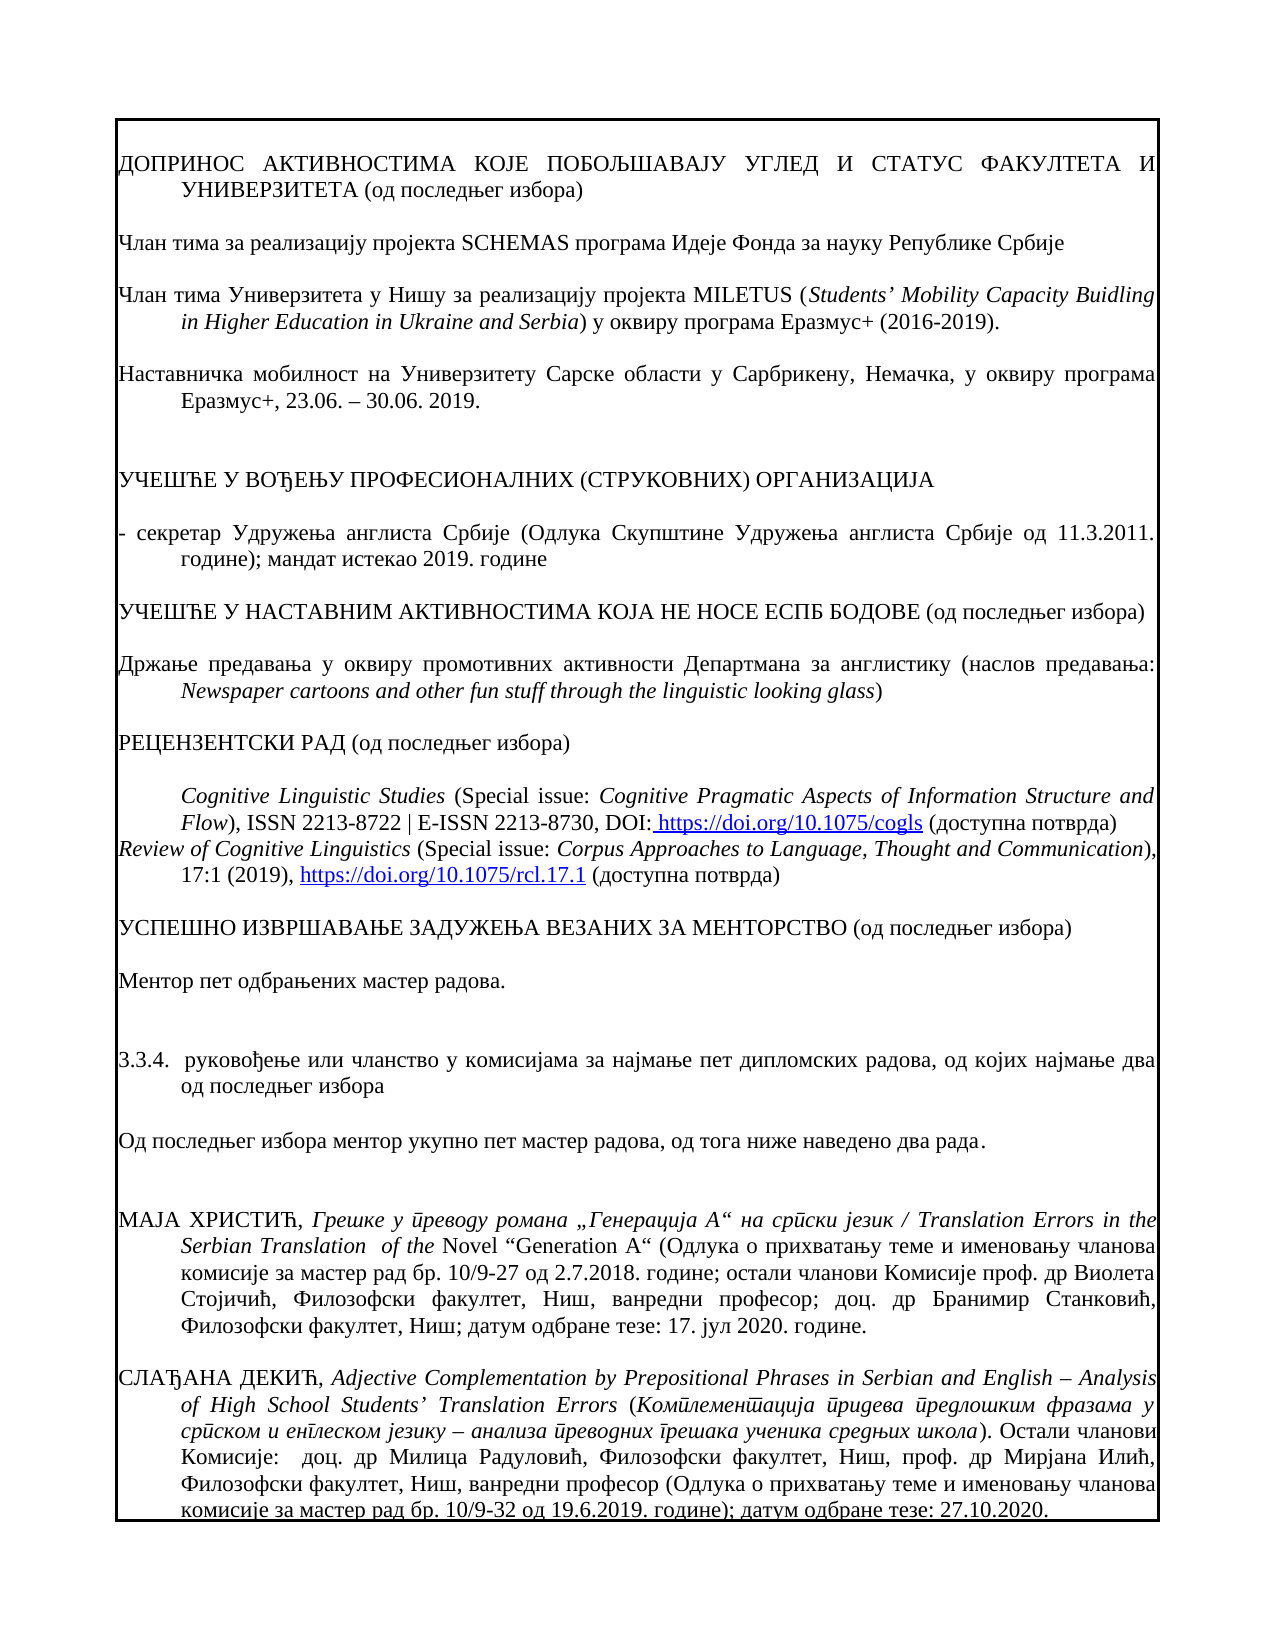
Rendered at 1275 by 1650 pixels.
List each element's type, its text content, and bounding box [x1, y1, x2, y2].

text Члан тима Универзитета у Нишу за реализацију пројекта MILETUS (Students’ Mobility Capacity Buidling in Higher Education in Ukraine and Serbia) у оквиру програма Еразмус+ (2016-2019). [118, 281, 1157, 334]
text 3.3.4. руковођење или чланство у комисијама за најмање пет дипломских радова, од којих најмање два од последњег избора [118, 1046, 1157, 1098]
text УЧЕШЋЕ У ВОЂЕЊУ ПРОФЕСИОНАЛНИХ (СТРУКОВНИХ) ОРГАНИЗАЦИЈА [118, 466, 1157, 492]
text Држање предавања у оквиру промотивних активности Департмана за англистику (наслов предавања: Newspaper cartoons and other fun stuff through the linguistic looking glass) [118, 650, 1157, 703]
text УЧЕШЋЕ У НАСТАВНИМ АКТИВНОСТИМА КОЈА НЕ НОСЕ ЕСПБ БОДОВЕ (од последњег избора) [118, 598, 1157, 624]
text РЕЦЕНЗЕНТСКИ РАД (од последњег избора) [118, 729, 1157, 756]
text СЛАЂАНА ДЕКИЋ, Adjective Complementation by Prepositional Phrases in Serbian and English – Analysis of High School Students’ Translation Errors (Комплементација придева предлошким фразама у српском и енглеском језику – анализа преводних грешака ученика средњих школа). Остали чланови Комисије: доц. др Милица Радуловић, Филозофски факултет, Ниш, проф. др Мирјана Илић, Филозофски факултет, Ниш, ванредни професор (Одлука о прихватању теме и именовању чланова комисије за мастер рад бр. 10/9-32 од 19.6.2019. године); датум одбране тезе: 27.10.2020. [118, 1364, 1157, 1519]
text Cognitive Linguistic Studies (Special issue: Cognitive Pragmatic Aspects of Information Structure and Flow), ISSN 2213-8722 | E-ISSN 2213-8730, DOI: https://doi.org/10.1075/cogls (доступна потврда) [118, 756, 1157, 835]
text - секретар Удружења англиста Србије (Одлука Скупштине Удружења англиста Србије од 11.3.2011. године); мандат истекао 2019. године [118, 519, 1157, 571]
text Review of Cognitive Linguistics (Special issue: Corpus Approaches to Language, Thought and Communication), 17:1 (2019), https://doi.org/10.1075/rcl.17.1 (доступна потврда) [118, 835, 1157, 888]
text Члан тима за реализацију пројекта SCHEMAS програма Идеје Фонда за науку Републике Србије [118, 229, 1157, 255]
text УСПЕШНО ИЗВРШАВАЊЕ ЗАДУЖЕЊА ВЕЗАНИХ ЗА МЕНТОРСТВО (од последњег избора) [118, 914, 1157, 940]
text Наставничка мобилност на Универзитету Сарске области у Сарбрикену, Немачка, у оквиру програма Еразмус+, 23.06. – 30.06. 2019. [118, 361, 1157, 413]
text Од последњег избора ментор укупно пет мастер радова, од тога ниже наведено два рада. [118, 1127, 1157, 1153]
text МАЈА ХРИСТИЋ, Грешке у преводу романа „Генерација А“ на српски језик / Translation Errors in the Serbian Translation of the Novel “Generation A“ (Одлука о прихватању теме и именовању чланова комисије за мастер рад бр. 10/9-27 од 2.7.2018. године; остали чланови Комисије проф. др Виолета Стојичић, Филозофски факултет, Ниш, ванредни професор; доц. др Бранимир Станковић, Филозофски факултет, Ниш; датум одбране тезе: 17. јул 2020. године. [118, 1206, 1157, 1338]
text Ментор пет одбрањених мастер радова. [118, 967, 1157, 993]
text ДОПРИНОС АКТИВНОСТИМА КОЈЕ ПОБОЉШАВАЈУ УГЛЕД И СТАТУС ФАКУЛТЕТА И УНИВЕРЗИТЕТА (од последњег избора) [118, 150, 1157, 202]
